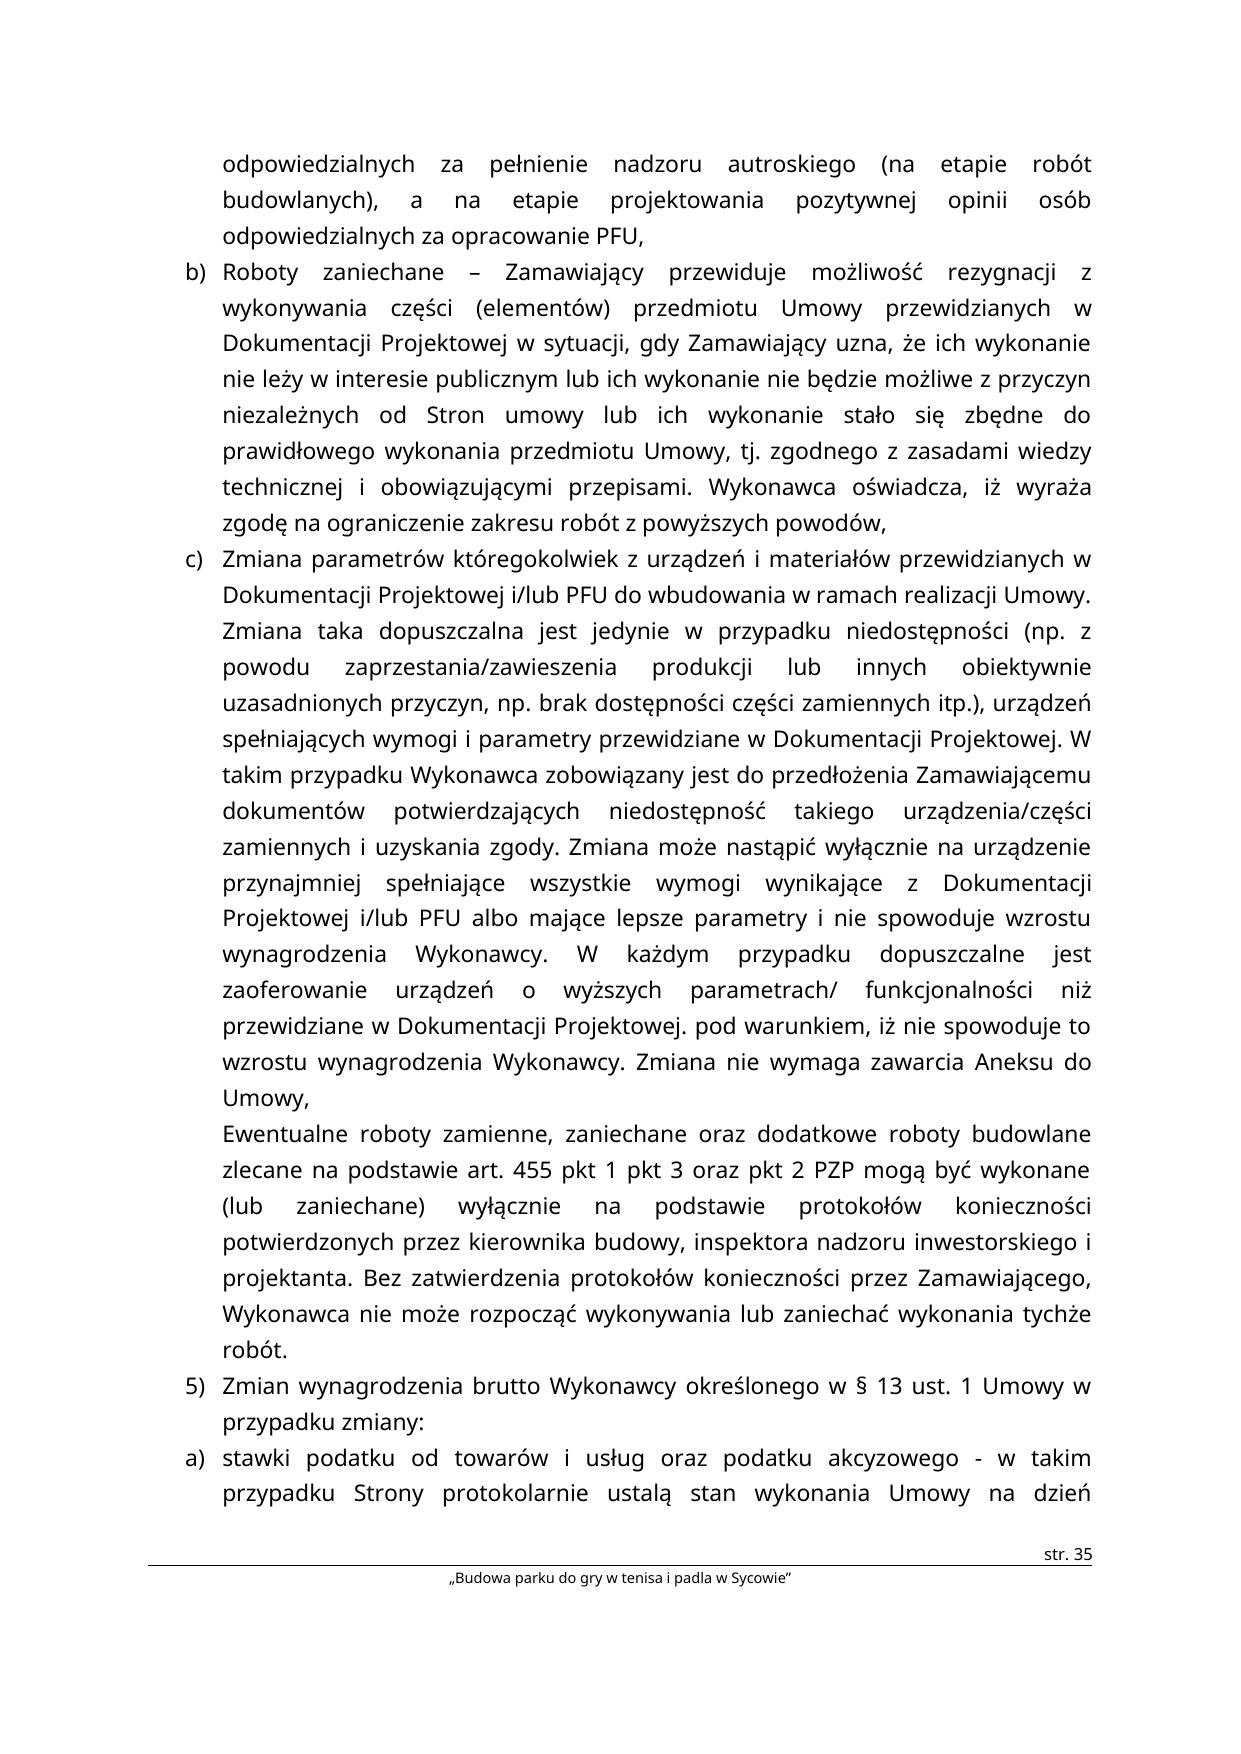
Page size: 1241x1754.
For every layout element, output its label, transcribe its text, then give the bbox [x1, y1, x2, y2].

subtitle Zmiana parametrów któregokolwiek z urządzeń i materiałów przewidzianych w Dokumentacji Projektowej i/lub PFU do wbudowania w ramach realizacji Umowy. Zmiana taka dopuszczalna jest jedynie w przypadku niedostępności (np. z powodu zaprzestania/zawieszenia produkcji lub innych obiektywnie uzasadnionych przyczyn, np. brak dostępności części zamiennych itp.), urządzeń spełniających wymogi i parametry przewidziane w Dokumentacji Projektowej. W takim przypadku Wykonawca zobowiązany jest do przedłożenia Zamawiającemu dokumentów potwierdzających niedostępność takiego urządzenia/części zamiennych i uzyskania zgody. Zmiana może nastąpić wyłącznie na urządzenie przynajmniej spełniające wszystkie wymogi wynikające z Dokumentacji Projektowej i/lub PFU albo mające lepsze parametry i nie spowoduje wzrostu wynagrodzenia Wykonawcy. W każdym przypadku dopuszczalne jest zaoferowanie urządzeń o wyższych parametrach/ funkcjonalności niż przewidziane w Dokumentacji Projektowej. pod warunkiem, iż nie spowoduje to wzrostu wynagrodzenia Wykonawcy. Zmiana nie wymaga zawarcia Aneksu do Umowy, [185, 543, 1092, 1113]
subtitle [185, 1441, 1092, 1509]
subtitle Ewentualne roboty zamienne, zaniechane oraz dodatkowe roboty budowlane zlecane na podstawie art. 455 pkt 1 pkt 3 oraz pkt 2 PZP mogą być wykonane (lub zaniechane) wyłącznie na podstawie protokołów konieczności potwierdzonych przez kierownika budowy, inspektora nadzoru inwestorskiego i projektanta. Bez zatwierdzenia protokołów konieczności przez Zamawiającego, Wykonawca nie może rozpocząć wykonywania lub zaniechać wykonania tychże robót. [222, 1118, 1092, 1365]
subtitle Zmian wynagrodzenia brutto Wykonawcy określonego w § 13 ust. 1 Umowy w przypadku zmiany: [185, 1369, 1092, 1437]
subtitle Roboty zaniechane – Zamawiający przewiduje możliwość rezygnacji z wykonywania części (elementów) przedmiotu Umowy przewidzianych w Dokumentacji Projektowej w sytuacji, gdy Zamawiający uzna, że ich wykonanie nie leży w interesie publicznym lub ich wykonanie nie będzie możliwe z przyczyn niezależnych od Stron umowy lub ich wykonanie stało się zbędne do prawidłowego wykonania przedmiotu Umowy, tj. zgodnego z zasadami wiedzy technicznej i obowiązującymi przepisami. Wykonawca oświadcza, iż wyraża zgodę na ograniczenie zakresu robót z powyższych powodów, [185, 256, 1092, 538]
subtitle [185, 148, 1092, 251]
